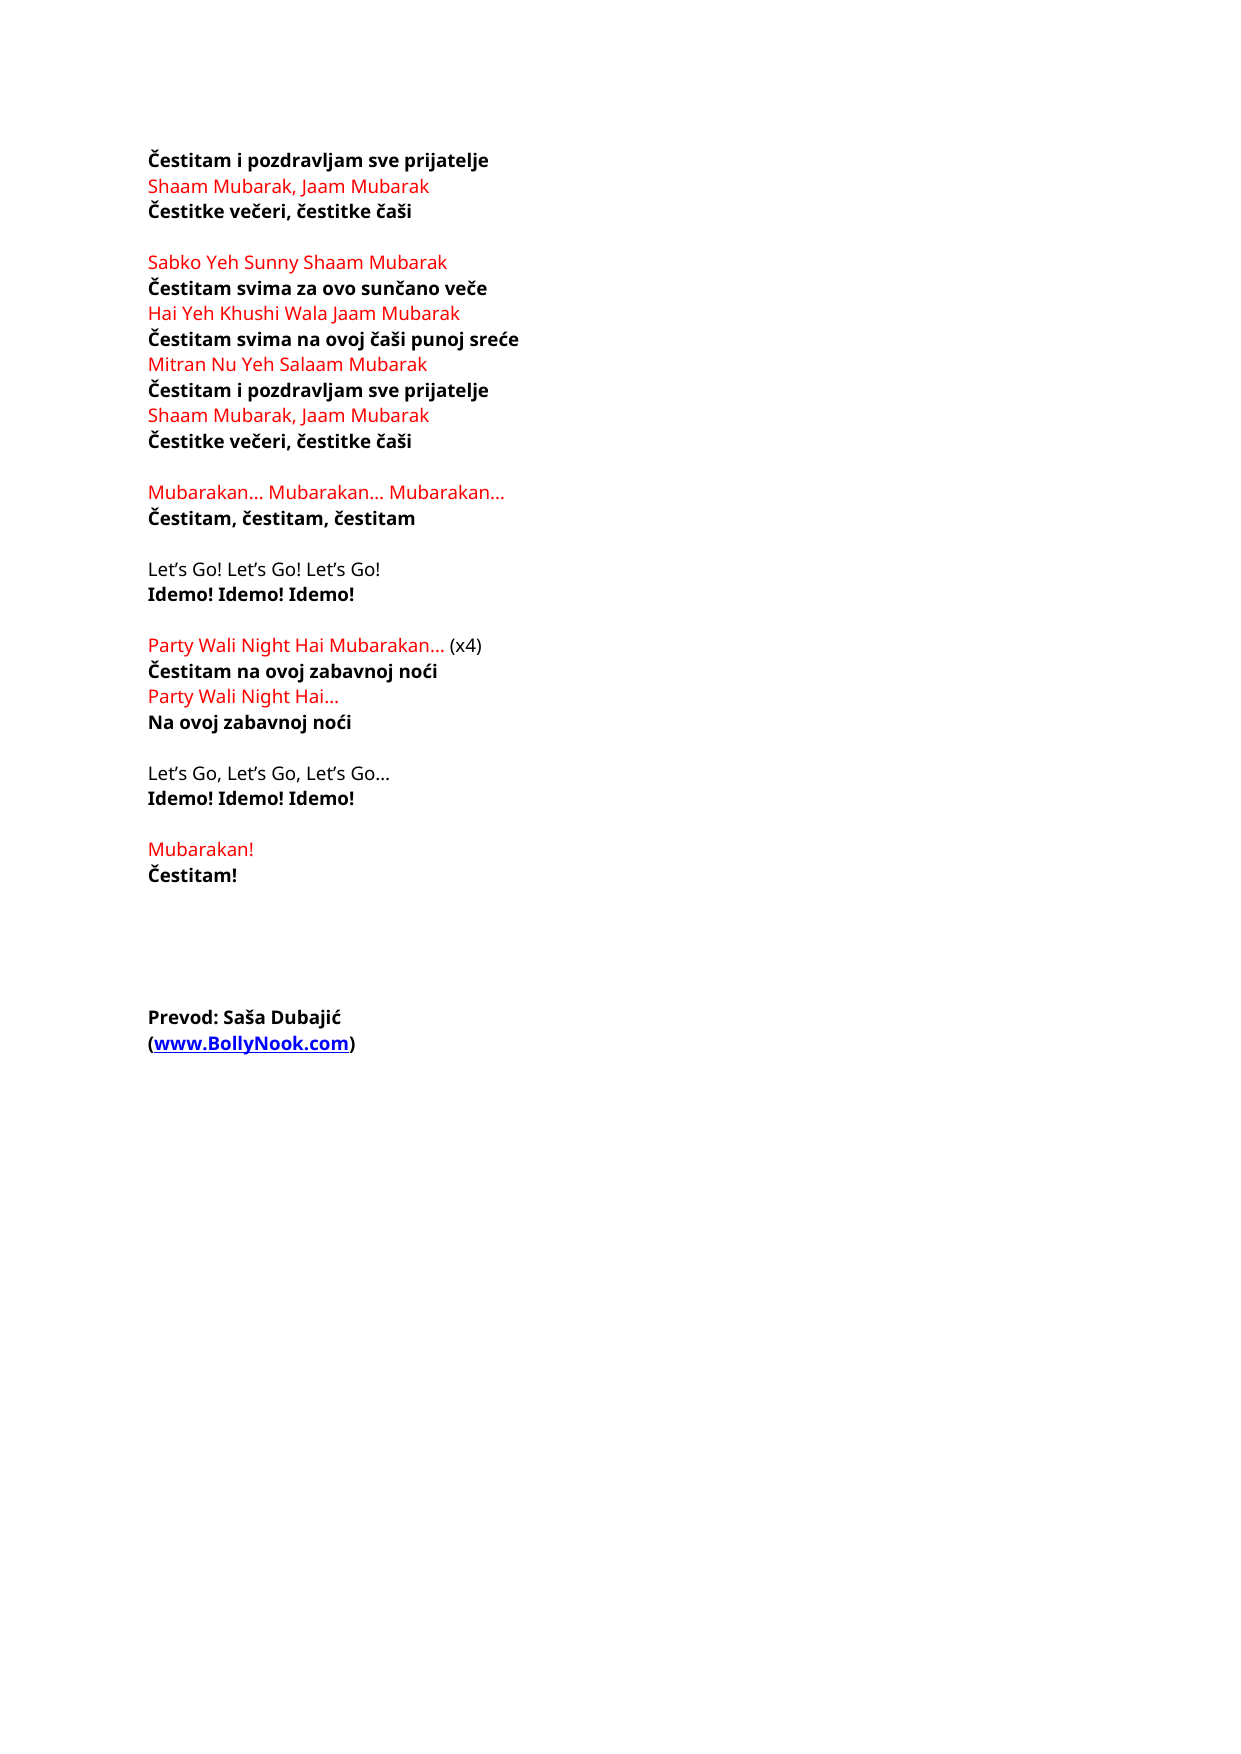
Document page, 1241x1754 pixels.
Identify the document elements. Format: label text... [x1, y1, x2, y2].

text (www.BollyNook.com) [148, 1030, 1093, 1056]
text Prevod: Saša Dubajić [148, 1005, 1093, 1030]
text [148, 148, 1093, 918]
